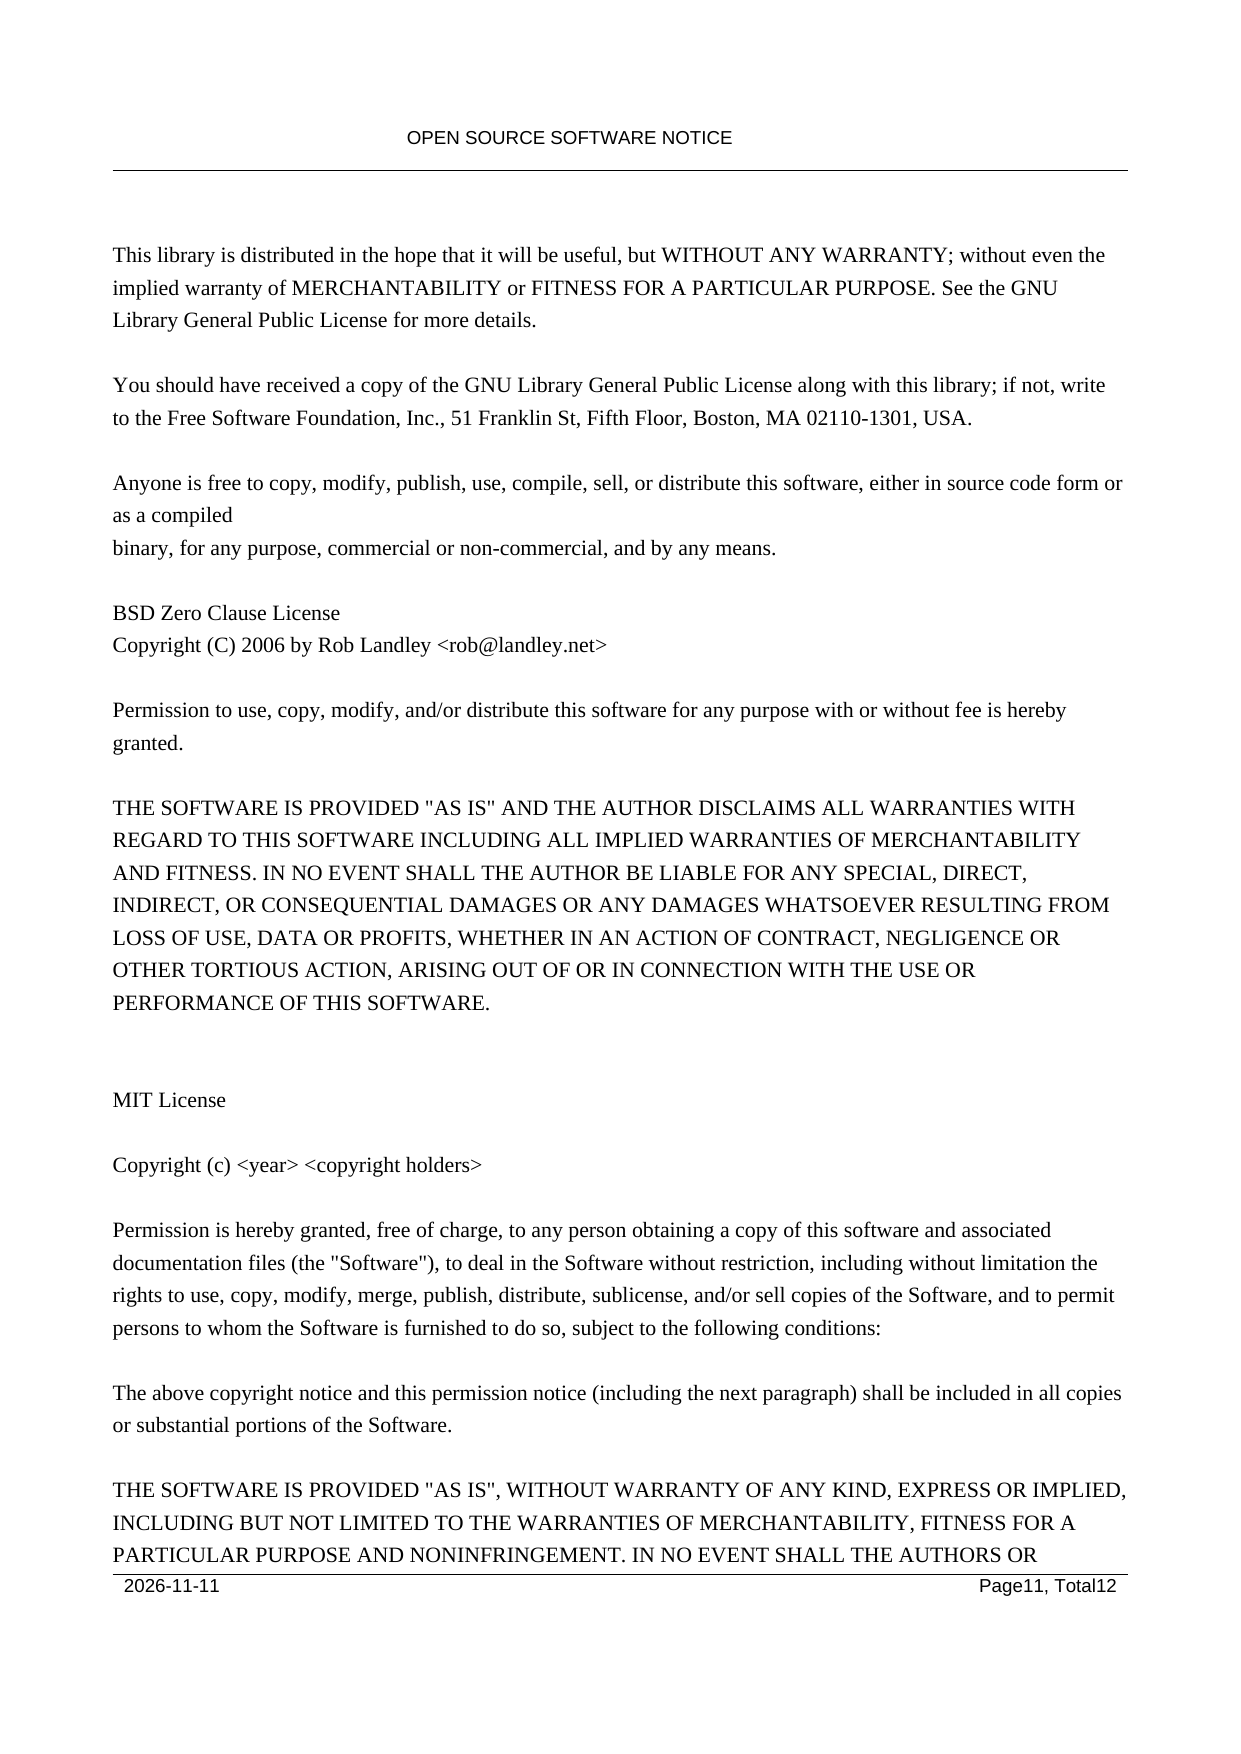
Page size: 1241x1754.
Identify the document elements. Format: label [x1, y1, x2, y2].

text [112, 206, 1128, 1571]
